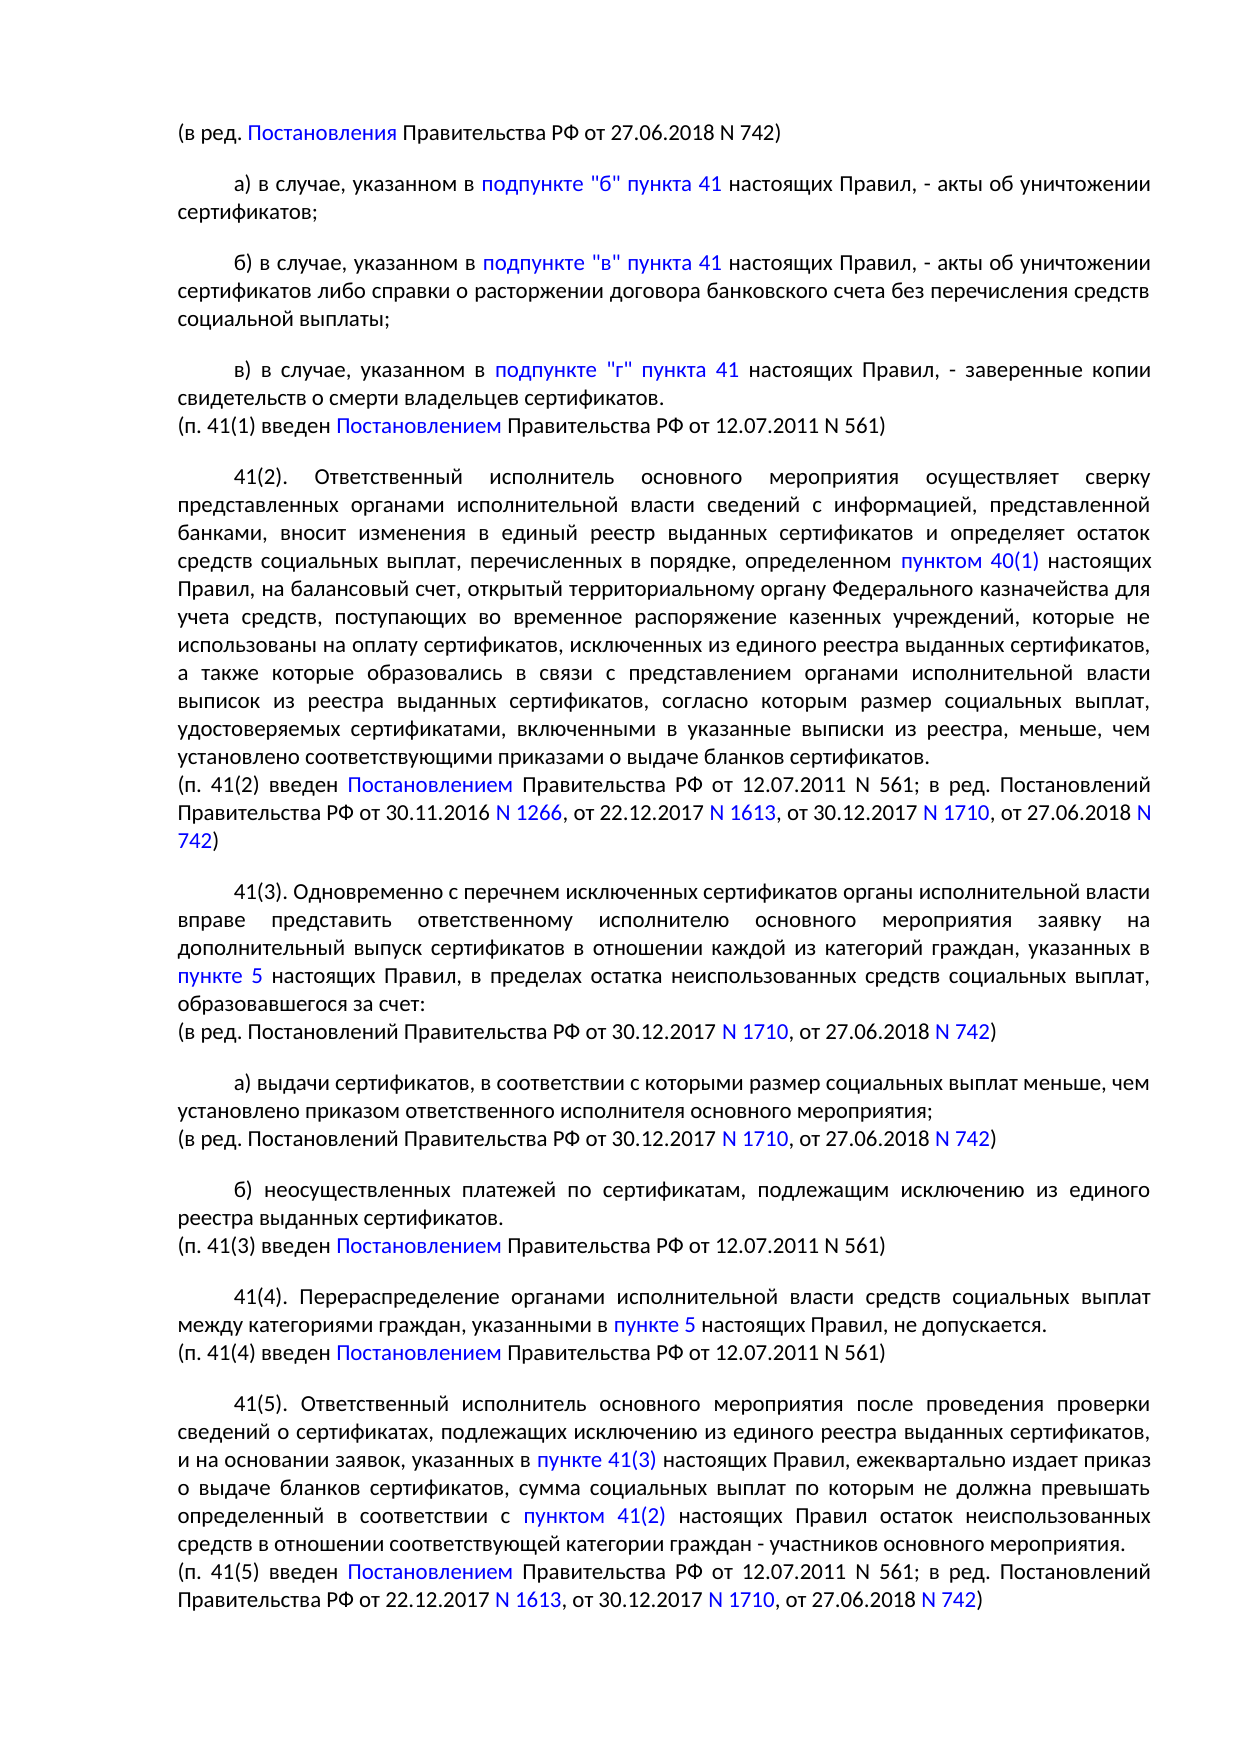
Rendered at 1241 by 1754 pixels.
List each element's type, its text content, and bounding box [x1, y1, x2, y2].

text (п. 41(1) введен Постановлением Правительства РФ от 12.07.2011 N 561) [177, 411, 1152, 439]
text 41(2). Ответственный исполнитель основного мероприятия осуществляет сверку представленных органами исполнительной власти сведений с информацией, представленной банками, вносит изменения в единый реестр выданных сертификатов и определяет остаток средств социальных выплат, перечисленных в порядке, определенном пунктом 40(1) настоящих Правил, на балансовый счет, открытый территориальному органу Федерального казначейства для учета средств, поступающих во временное распоряжение казенных учреждений, которые не использованы на оплату сертификатов, исключенных из единого реестра выданных сертификатов, а также которые образовались в связи с представлением органами исполнительной власти выписок из реестра выданных сертификатов, согласно которым размер социальных выплат, удостоверяемых сертификатами, включенными в указанные выписки из реестра, меньше, чем установлено соответствующими приказами о выдаче бланков сертификатов. [177, 462, 1152, 770]
text 41(4). Перераспределение органами исполнительной власти средств социальных выплат между категориями граждан, указанными в пункте 5 настоящих Правил, не допускается. [177, 1282, 1152, 1338]
text (п. 41(2) введен Постановлением Правительства РФ от 12.07.2011 N 561; в ред. Постановлений Правительства РФ от 30.11.2016 N 1266, от 22.12.2017 N 1613, от 30.12.2017 N 1710, от 27.06.2018 N 742) [177, 770, 1152, 854]
text (п. 41(5) введен Постановлением Правительства РФ от 12.07.2011 N 561; в ред. Постановлений Правительства РФ от 22.12.2017 N 1613, от 30.12.2017 N 1710, от 27.06.2018 N 742) [177, 1557, 1152, 1613]
text (в ред. Постановления Правительства РФ от 27.06.2018 N 742) [177, 118, 1152, 146]
text б) в случае, указанном в подпункте "в" пункта 41 настоящих Правил, - акты об уничтожении сертификатов либо справки о расторжении договора банковского счета без перечисления средств социальной выплаты; [177, 248, 1152, 332]
text а) выдачи сертификатов, в соответствии с которыми размер социальных выплат меньше, чем установлено приказом ответственного исполнителя основного мероприятия; [177, 1068, 1152, 1124]
text (п. 41(3) введен Постановлением Правительства РФ от 12.07.2011 N 561) [177, 1231, 1152, 1259]
text (в ред. Постановлений Правительства РФ от 30.12.2017 N 1710, от 27.06.2018 N 742) [177, 1017, 1152, 1045]
text б) неосуществленных платежей по сертификатам, подлежащим исключению из единого реестра выданных сертификатов. [177, 1175, 1152, 1231]
text (п. 41(4) введен Постановлением Правительства РФ от 12.07.2011 N 561) [177, 1338, 1152, 1366]
text а) в случае, указанном в подпункте "б" пункта 41 настоящих Правил, - акты об уничтожении сертификатов; [177, 169, 1152, 225]
text 41(5). Ответственный исполнитель основного мероприятия после проведения проверки сведений о сертификатах, подлежащих исключению из единого реестра выданных сертификатов, и на основании заявок, указанных в пункте 41(3) настоящих Правил, ежеквартально издает приказ о выдаче бланков сертификатов, сумма социальных выплат по которым не должна превышать определенный в соответствии с пунктом 41(2) настоящих Правил остаток неиспользованных средств в отношении соответствующей категории граждан - участников основного мероприятия. [177, 1389, 1152, 1557]
text (в ред. Постановлений Правительства РФ от 30.12.2017 N 1710, от 27.06.2018 N 742) [177, 1124, 1152, 1152]
text в) в случае, указанном в подпункте "г" пункта 41 настоящих Правил, - заверенные копии свидетельств о смерти владельцев сертификатов. [177, 355, 1152, 411]
text 41(3). Одновременно с перечнем исключенных сертификатов органы исполнительной власти вправе представить ответственному исполнителю основного мероприятия заявку на дополнительный выпуск сертификатов в отношении каждой из категорий граждан, указанных в пункте 5 настоящих Правил, в пределах остатка неиспользованных средств социальных выплат, образовавшегося за счет: [177, 877, 1152, 1017]
